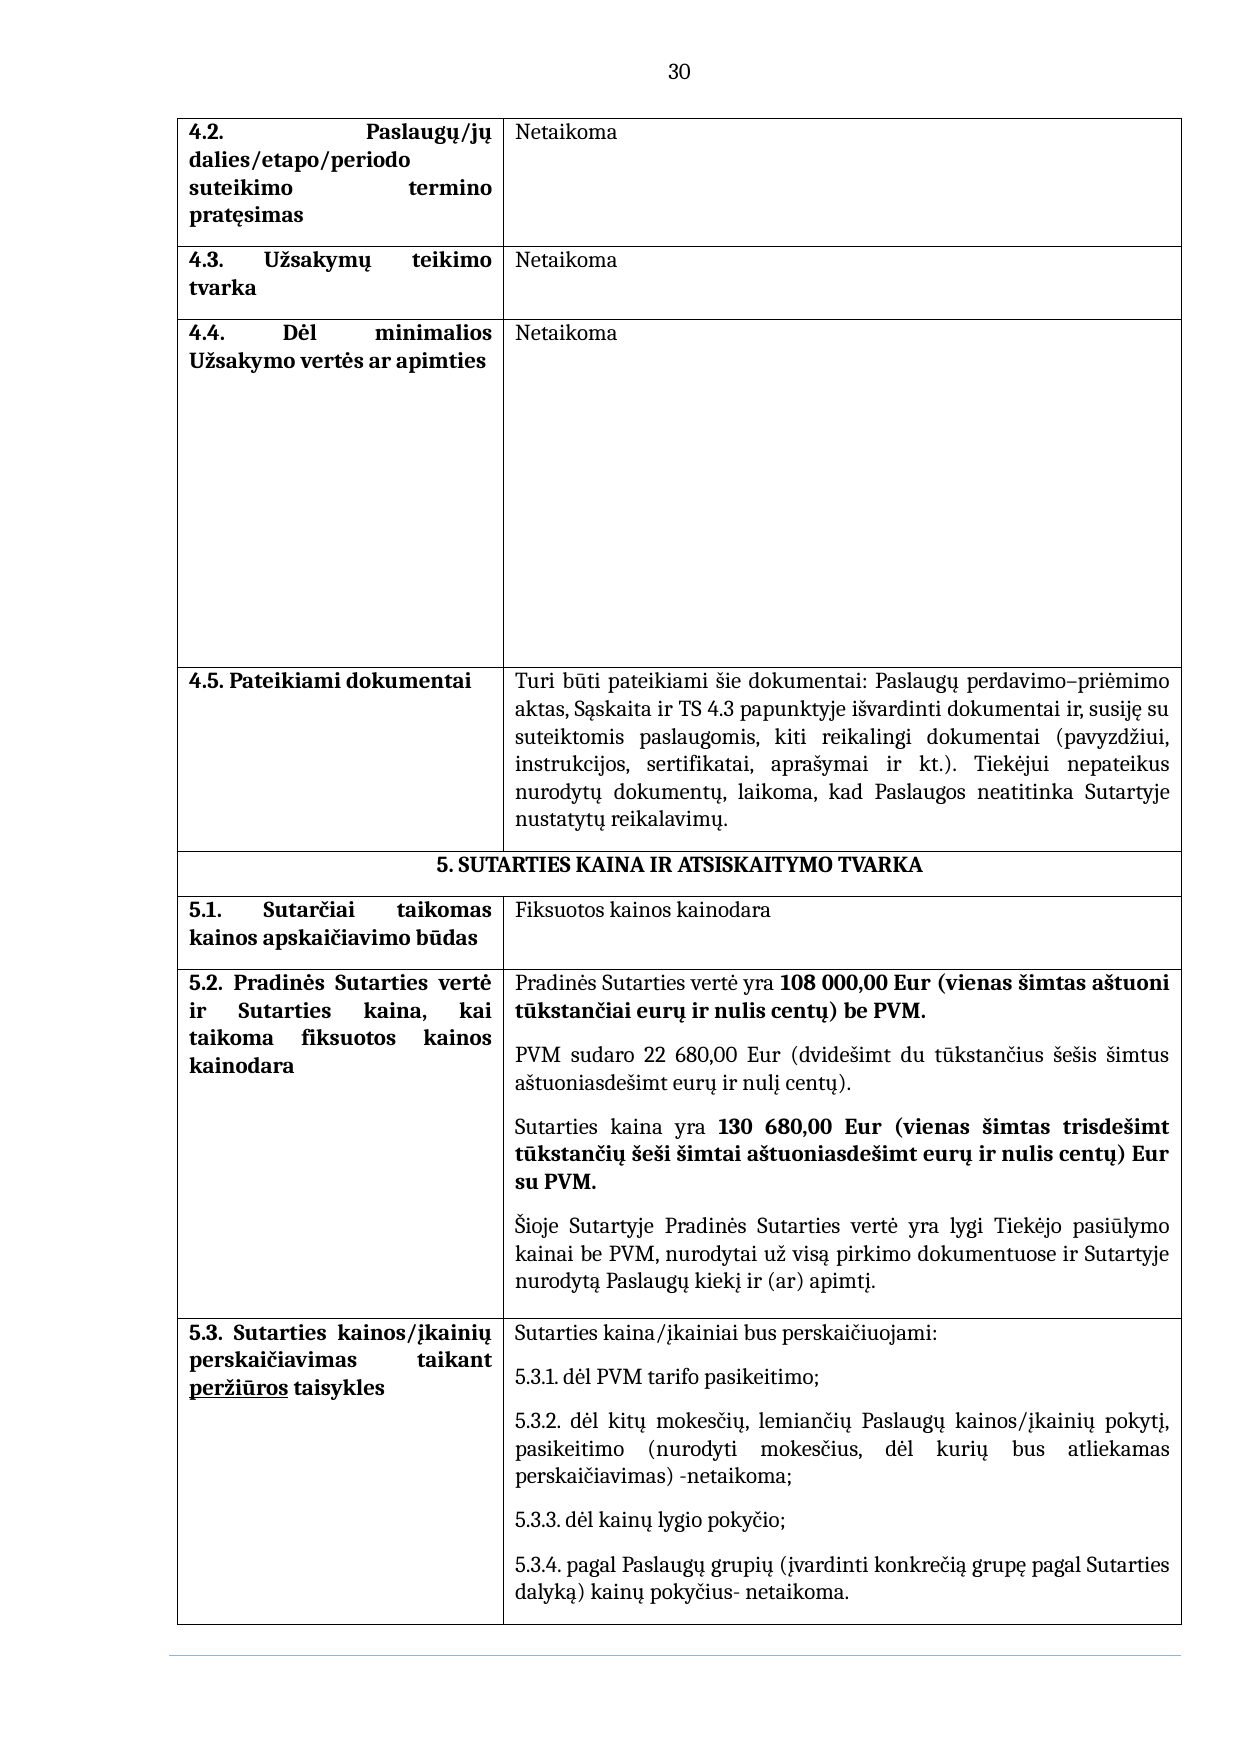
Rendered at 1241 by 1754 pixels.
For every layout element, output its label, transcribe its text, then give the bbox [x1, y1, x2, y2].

table_cell 5.2. Pradinės Sutarties vertė ir Sutarties kaina, kai taikoma fiksuotos kainos kainodara [178, 970, 503, 1318]
table_cell 4.5. Pateikiami dokumentai [178, 668, 503, 851]
table_cell Netaikoma [504, 247, 1181, 319]
table_cell 4.4. Dėl minimalios Užsakymo vertės ar apimties [178, 320, 503, 667]
table_cell Pradinės Sutarties vertė yra 108 000,00 Eur (vienas šimtas aštuoni tūkstančiai eurų ir nulis centų) be PVM. PVM sudaro 22 680,00 Eur (dvidešimt du tūkstančius šešis šimtus aštuoniasdešimt eurų ir nulį centų). Sutarties kaina yra 130 680,00 Eur (vienas šimtas trisdešimt tūkstančių šeši šimtai aštuoniasdešimt eurų ir nulis centų) Eur su PVM. Šioje Sutartyje Pradinės Sutarties vertė yra lygi Tiekėjo pasiūlymo kainai be PVM, nurodytai už visą pirkimo dokumentuose ir Sutartyje nurodytą Paslaugų kiekį ir (ar) apimtį. [504, 970, 1181, 1318]
table_cell 5. SUTARTIES KAINA IR ATSISKAITYMO TVARKA [178, 852, 1181, 896]
table_cell Sutarties kaina/įkainiai bus perskaičiuojami: 5.3.1. dėl PVM tarifo pasikeitimo; 5.3.2. dėl kitų mokesčių, lemiančių Paslaugų kainos/įkainių pokytį, pasikeitimo (nurodyti mokesčius, dėl kurių bus atliekamas perskaičiavimas) -netaikoma; 5.3.3. dėl kainų lygio pokyčio; 5.3.4. pagal Paslaugų grupių (įvardinti konkrečią grupę pagal Sutarties dalyką) kainų pokyčius- netaikoma. [504, 1319, 1181, 1623]
table_cell 5.1. Sutarčiai taikomas kainos apskaičiavimo būdas [178, 897, 503, 969]
table_cell Netaikoma [504, 119, 1181, 246]
table_cell Netaikoma [504, 320, 1181, 667]
table_cell 4.2. Paslaugų/jų dalies/etapo/periodo suteikimo termino pratęsimas [178, 119, 503, 246]
table_cell 5.3. Sutarties kainos/įkainių perskaičiavimas taikant peržiūros taisykles [178, 1319, 503, 1623]
table_cell Turi būti pateikiami šie dokumentai: Paslaugų perdavimo–priėmimo aktas, Sąskaita ir TS 4.3 papunktyje išvardinti dokumentai ir, susiję su suteiktomis paslaugomis, kiti reikalingi dokumentai (pavyzdžiui, instrukcijos, sertifikatai, aprašymai ir kt.). Tiekėjui nepateikus nurodytų dokumentų, laikoma, kad Paslaugos neatitinka Sutartyje nustatytų reikalavimų. [504, 668, 1181, 851]
table_cell Fiksuotos kainos kainodara [504, 897, 1181, 969]
table_cell 4.3. Užsakymų teikimo tvarka [178, 247, 503, 319]
